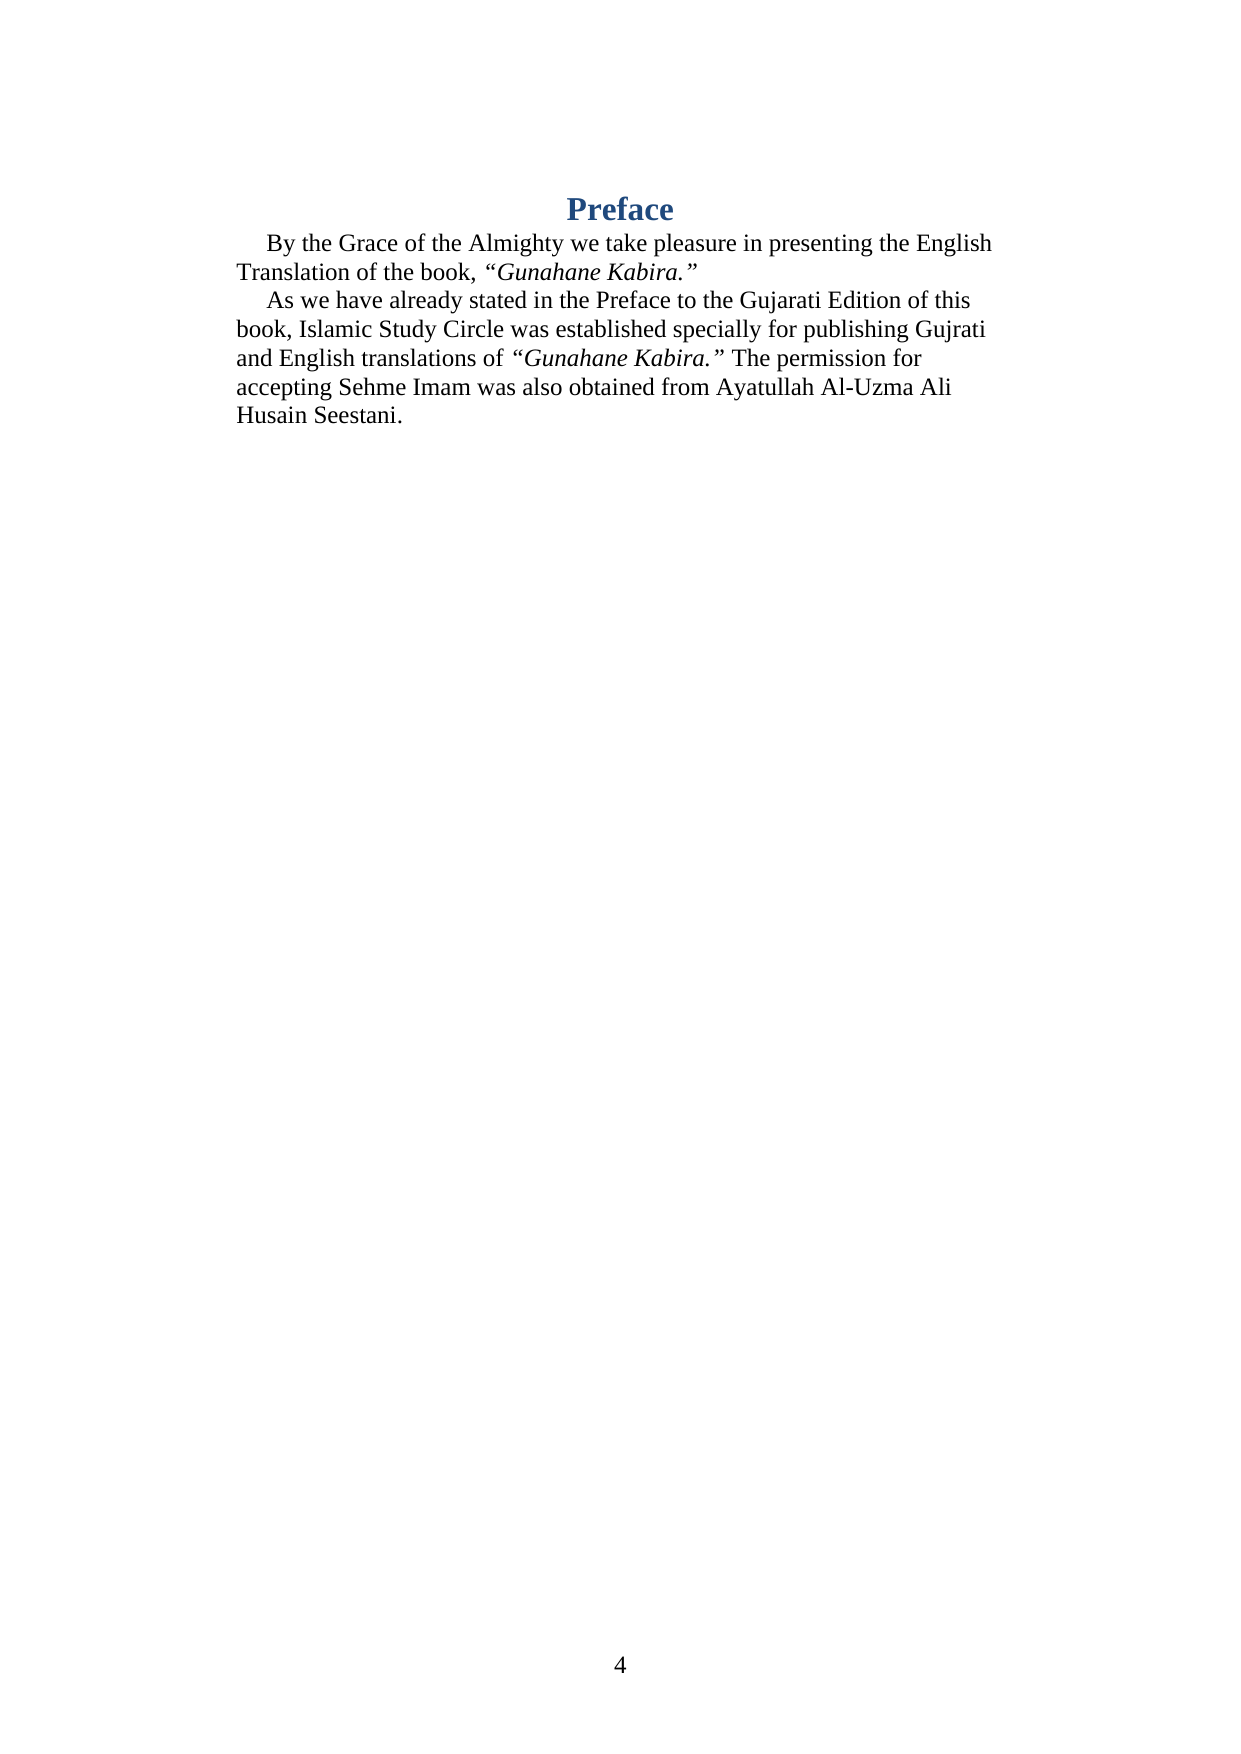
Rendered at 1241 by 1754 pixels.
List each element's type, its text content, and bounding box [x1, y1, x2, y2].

subtitle Preface [236, 190, 1004, 228]
text By the Grace of the Almighty we take pleasure in presenting the English Translation of the book, “Gunahane Kabira.” [236, 228, 1004, 286]
text As we have already stated in the Preface to the Gujarati Edition of this book, Islamic Study Circle was established specially for publishing Gujrati and English translations of “Gunahane Kabira.” The permission for accepting Sehme Imam was also obtained from Ayatullah Al-Uzma Ali Husain Seestani. [236, 286, 1004, 429]
